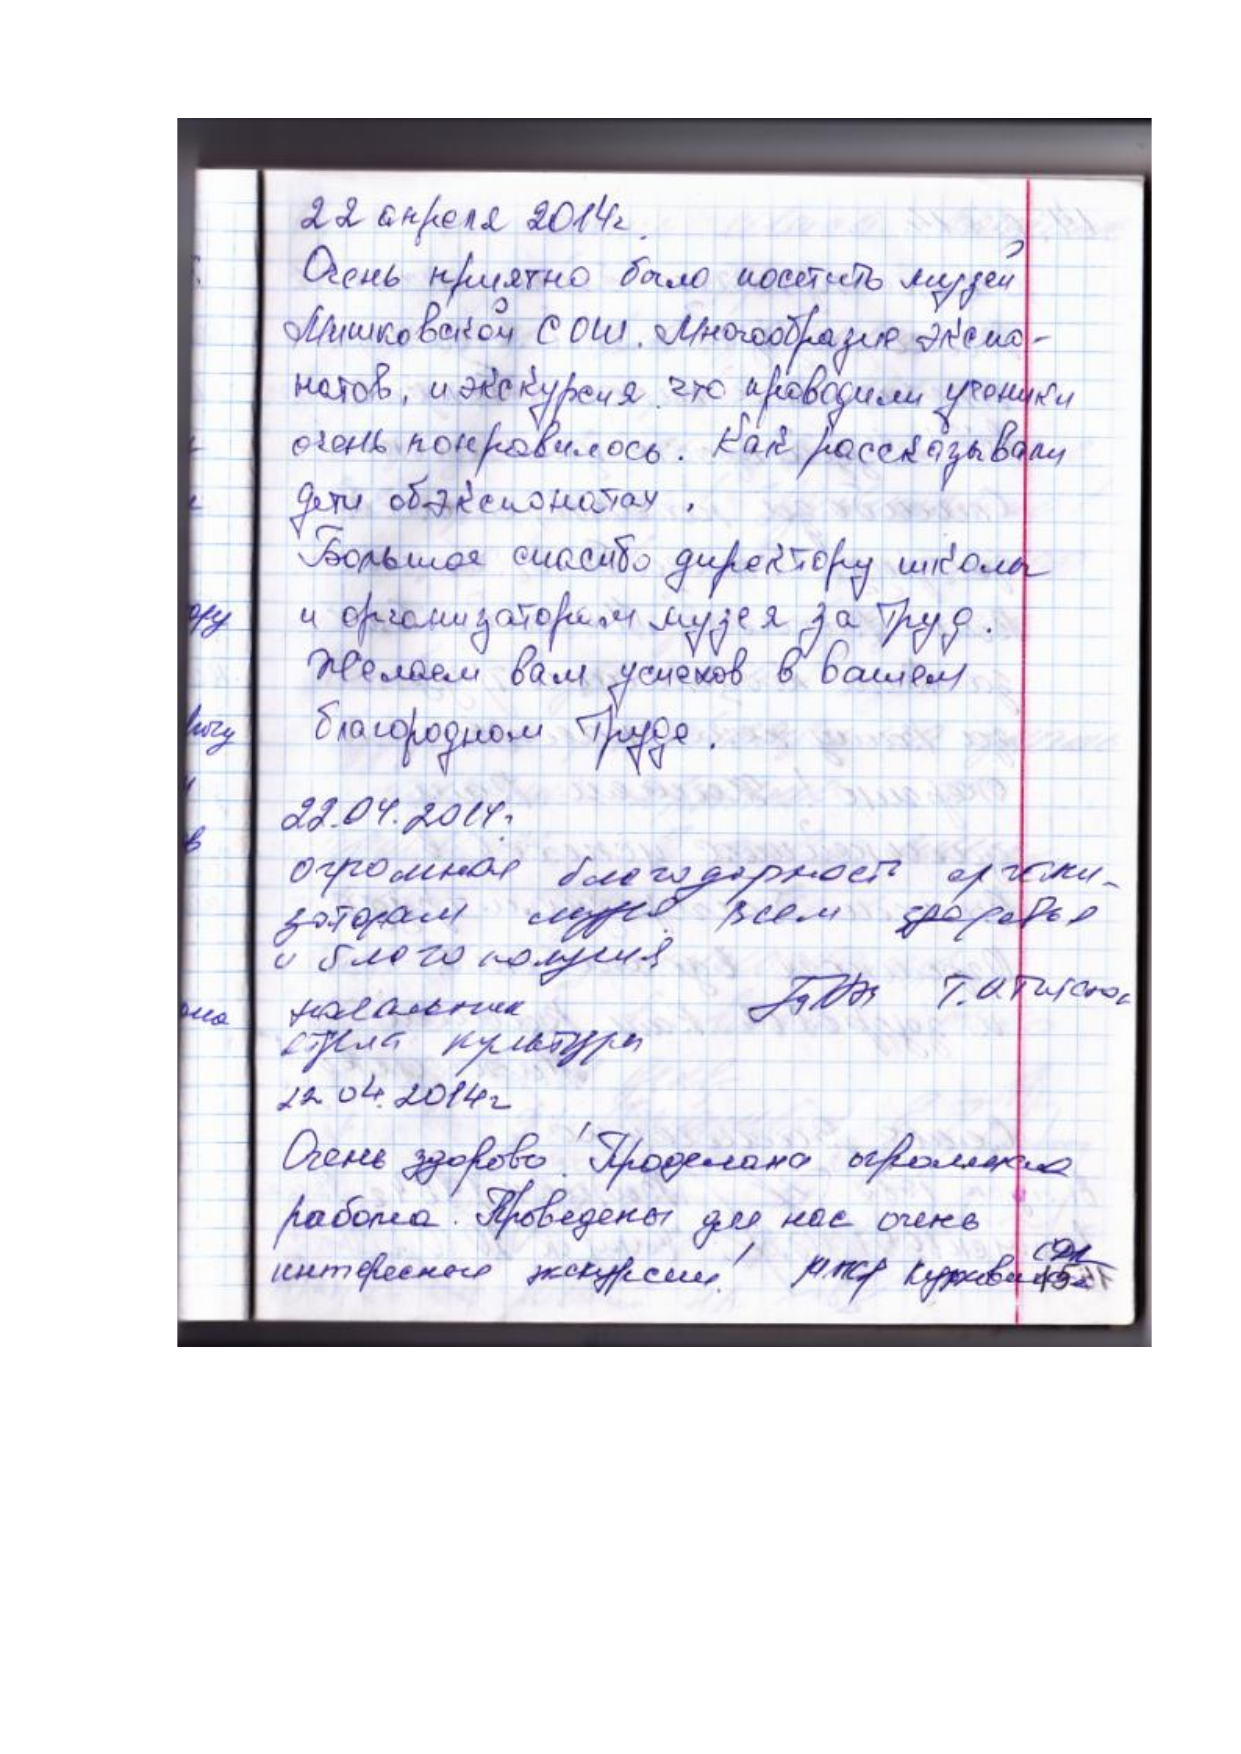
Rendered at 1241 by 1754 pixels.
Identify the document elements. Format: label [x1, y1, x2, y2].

picture [177, 118, 1152, 1347]
